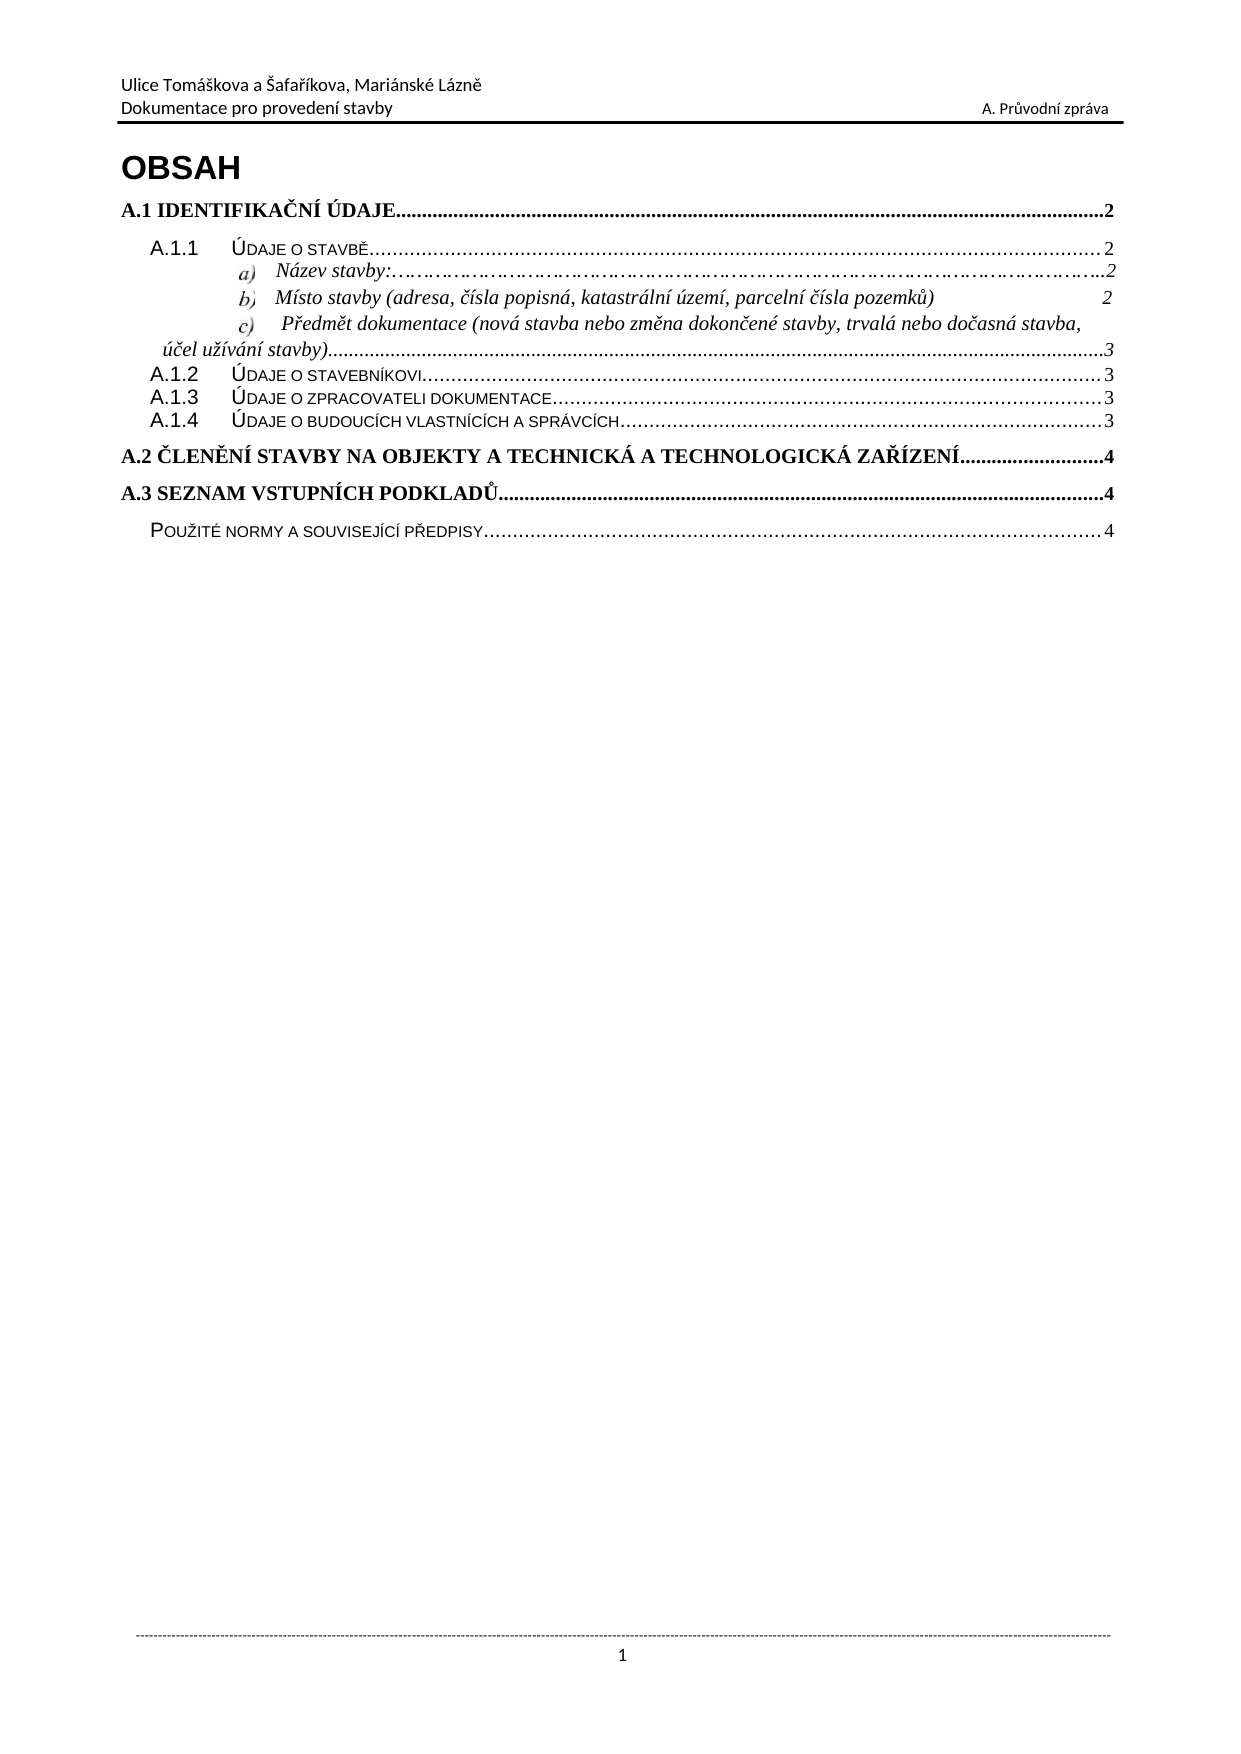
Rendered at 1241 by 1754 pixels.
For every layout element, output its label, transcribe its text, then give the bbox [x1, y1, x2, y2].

text Předmět dokumentace (nová stavba nebo změna dokončené stavby, trvalá nebo dočasná stavba, [281, 311, 1117, 335]
text A.1 IDENTIFIKAČNÍ ÚDAJE 2 [121, 198, 1117, 222]
text Dokumentace pro provedení stavby A. Průvodní zpráva [121, 96, 1117, 119]
text POUŽITÉ NORMY A SOUVISEJÍCÍ PŘEDPISY 4 [150, 518, 1117, 542]
text účel užívání stavby) 3 [162, 337, 1117, 361]
text OBSAH [121, 148, 1117, 186]
text A.1.3 ÚDAJE O ZPRACOVATELI DOKUMENTACE 3 [150, 386, 1117, 409]
text Název stavby:……………………………………………………………………………………………………..2 [121, 259, 1117, 282]
text A.3 SEZNAM VSTUPNÍCH PODKLADŮ 4 [121, 481, 1117, 505]
text A.1.1 ÚDAJE O STAVBĚ 2 [150, 236, 1117, 259]
text 1 [121, 1644, 1123, 1666]
text A.1.2 ÚDAJE O STAVEBNÍKOVI 3 [150, 362, 1117, 386]
text --------------------------------------------------------------------------------------------------------------------------------------------------------------------------------------------------------------------------- [135, 1626, 1117, 1644]
picture [238, 316, 254, 337]
text A.1.4 ÚDAJE O BUDOUCÍCH VLASTNÍCÍCH A SPRÁVCÍCH 3 [150, 409, 1117, 432]
text Ulice Tomáškova a Šafaříkova, Mariánské Lázně [121, 73, 1117, 96]
text A.2 ČLENĚNÍ STAVBY NA OBJEKTY A TECHNICKÁ A TECHNOLOGICKÁ ZAŘÍZENÍ 4 [121, 444, 1117, 468]
text Místo stavby (adresa, čísla popisná, katastrální území, parcelní čísla pozemků) 2 [121, 284, 1117, 309]
